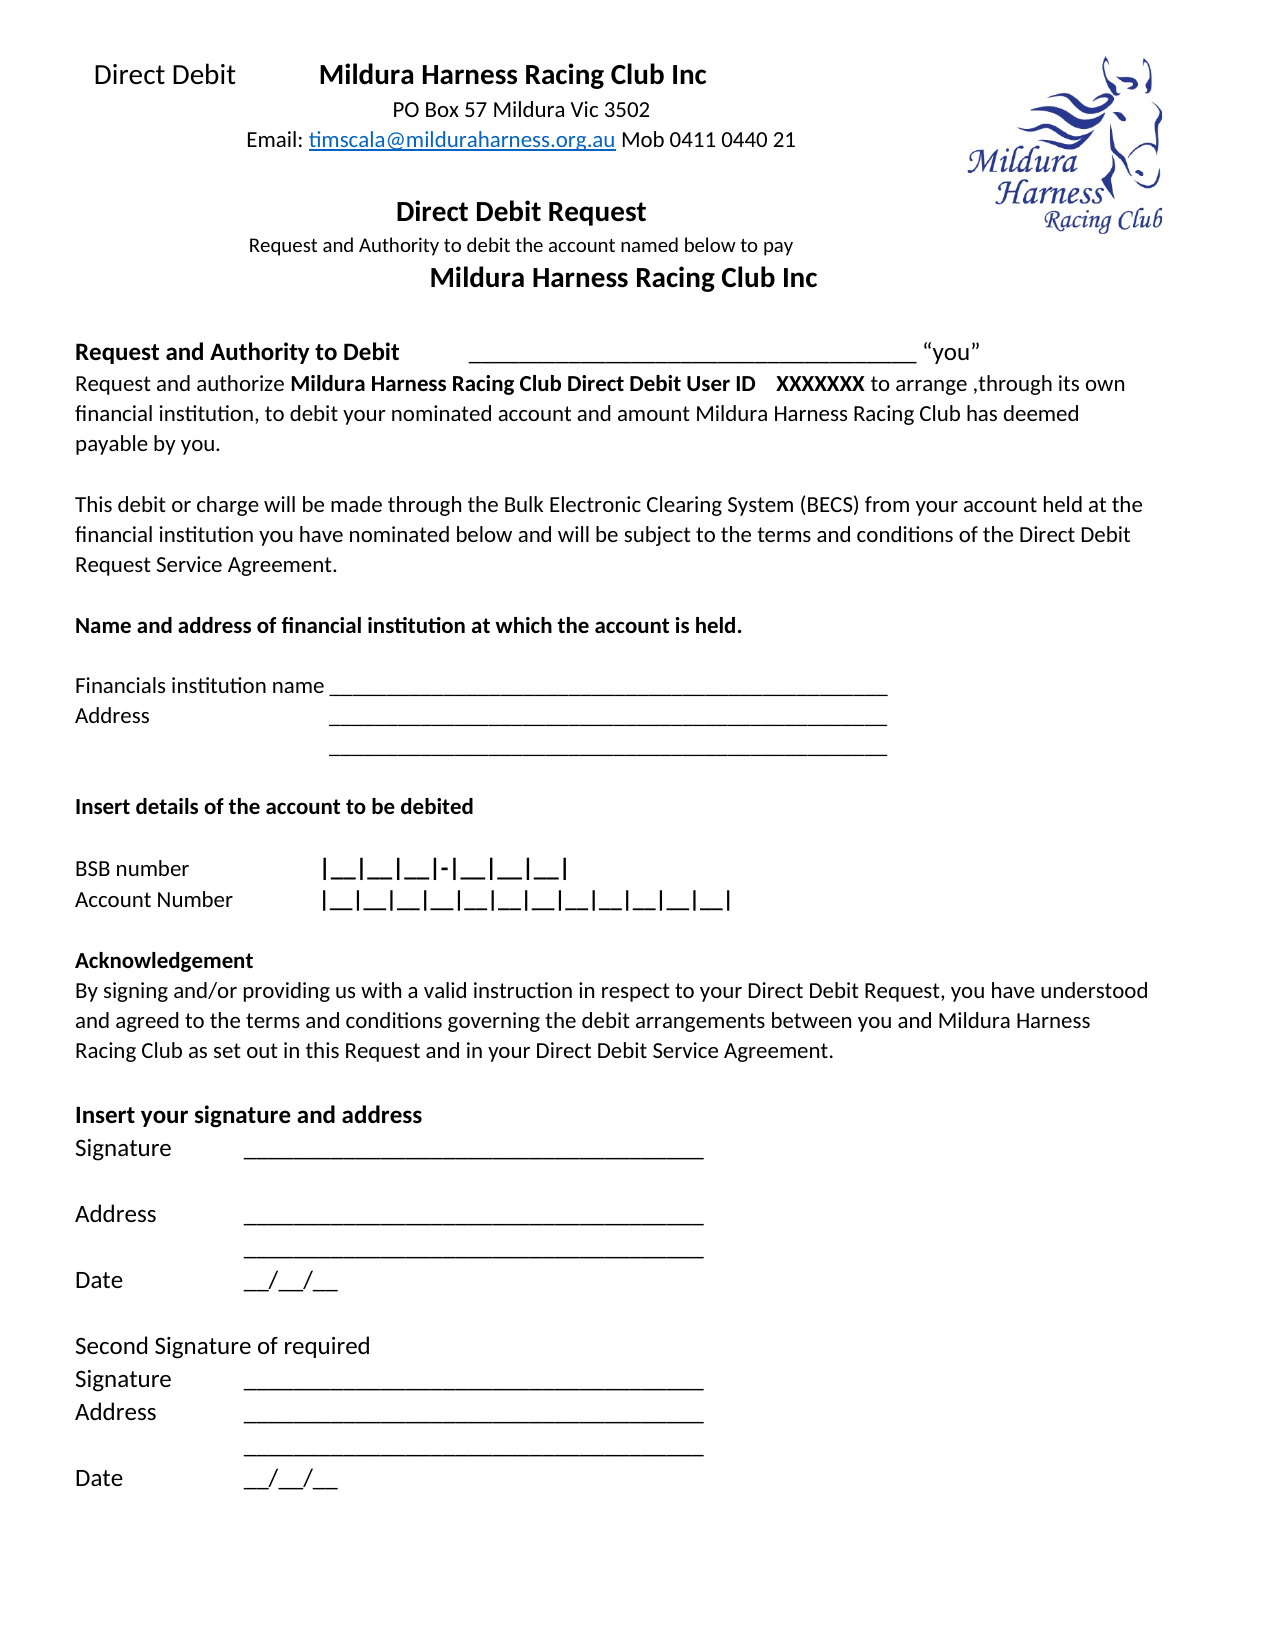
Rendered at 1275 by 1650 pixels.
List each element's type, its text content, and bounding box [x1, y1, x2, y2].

text BSB number |__|__|__|-|__|__|__| [75, 852, 1153, 883]
text Mildura Harness Racing Club Inc [94, 259, 1153, 295]
text Address _________________________________________________ [75, 701, 1153, 729]
text Signature _____________________________________ [75, 1132, 1153, 1163]
text PO Box 57 Mildura Vic 3502 [94, 95, 967, 123]
text Request and authorize Mildura Harness Racing Club Direct Debit User ID XXXXXXX to arrange ,through its own financial institution, to debit your nominated account and amount Mildura Harness Racing Club has deemed payable by you. [75, 369, 1153, 458]
text Request and Authority to Debit ____________________________________ “you” [75, 336, 1153, 367]
text _____________________________________ [75, 1429, 1153, 1459]
text Account Number |__|__|__|__|__|__|__|__|__|__|__|__| [75, 885, 1153, 913]
text Date __/__/__ [75, 1264, 1153, 1295]
text Date __/__/__ [75, 1462, 1153, 1492]
text Request and Authority to debit the account named below to pay [94, 232, 1153, 257]
text Address _____________________________________ [75, 1396, 1153, 1426]
text Signature _____________________________________ [75, 1363, 1153, 1393]
text Insert your signature and address [75, 1099, 1153, 1130]
text Direct Debit Mildura Harness Racing Club Inc [94, 56, 967, 92]
text By signing and/or providing us with a valid instruction in respect to your Direct Debit Request, you have understood and agreed to the terms and conditions governing the debit arrangements between you and Mildura Harness Racing Club as set out in this Request and in your Direct Debit Service Agreement. [75, 976, 1153, 1064]
text _________________________________________________ [75, 732, 1153, 760]
text This debit or charge will be made through the Bulk Electronic Clearing System (BECS) from your account held at the financial institution you have nominated below and will be subject to the terms and conditions of the Direct Debit Request Service Agreement. [75, 490, 1153, 578]
text Email: timscala@milduraharness.org.au Mob 0411 0440 21 [94, 125, 967, 153]
text Direct Debit Request [94, 193, 967, 229]
text Insert details of the account to be debited [75, 792, 1153, 820]
picture [967, 56, 1163, 234]
text Second Signature of required [75, 1330, 1153, 1361]
text Name and address of financial institution at which the account is held. [75, 611, 1153, 639]
text _____________________________________ [75, 1231, 1153, 1262]
text Address _____________________________________ [75, 1198, 1153, 1229]
text Financials institution name _________________________________________________ [75, 671, 1153, 699]
text Acknowledgement [75, 946, 1153, 974]
